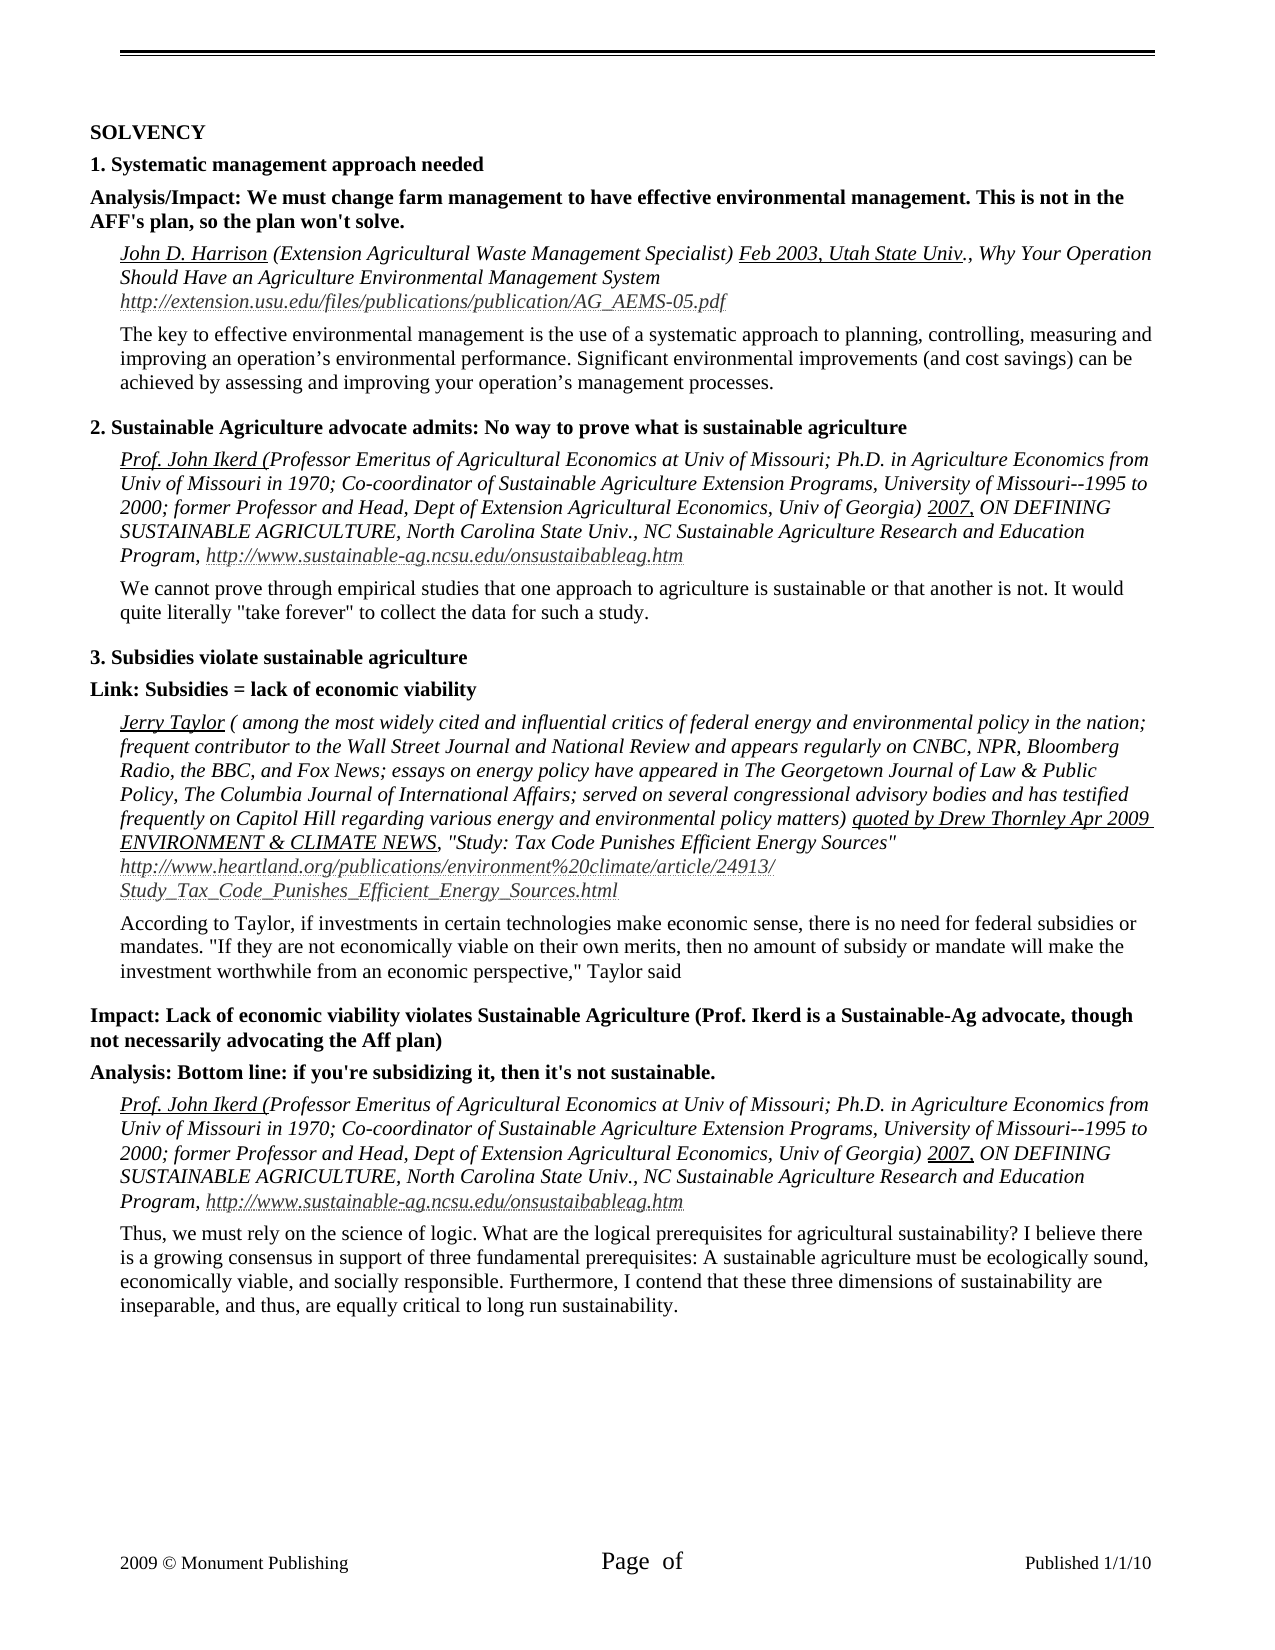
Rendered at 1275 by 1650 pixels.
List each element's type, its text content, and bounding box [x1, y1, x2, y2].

text Jerry Taylor ( among the most widely cited and influential critics of federal energy and environmental policy in the nation; frequent contributor to the Wall Street Journal and National Review and appears regularly on CNBC, NPR, Bloomberg Radio, the BBC, and Fox News; essays on energy policy have appeared in The Georgetown Journal of Law & Public Policy, The Columbia Journal of International Affairs; served on several congressional advisory bodies and has testified frequently on Capitol Hill regarding various energy and environmental policy matters) quoted by Drew Thornley Apr 2009 ENVIRONMENT & CLIMATE NEWS, "Study: Tax Code Punishes Efficient Energy Sources" http://www.heartland.org/publications/environment%20climate/article/24913/Study_Tax_Code_Punishes_Efficient_Energy_Sources.html [120, 709, 1155, 902]
text Analysis: Bottom line: if you're subsidizing it, then it's not sustainable. [90, 1060, 1155, 1084]
text 3. Subsidies violate sustainable agriculture [90, 645, 1155, 669]
text Prof. John Ikerd (Professor Emeritus of Agricultural Economics at Univ of Missouri; Ph.D. in Agriculture Economics from Univ of Missouri in 1970; Co-coordinator of Sustainable Agriculture Extension Programs, University of Missouri--1995 to 2000; former Professor and Head, Dept of Extension Agricultural Economics, Univ of Georgia) 2007, ON DEFINING SUSTAINABLE AGRICULTURE, North Carolina State Univ., NC Sustainable Agriculture Research and Education Program, http://www.sustainable-ag.ncsu.edu/onsustaibableag.htm [120, 447, 1155, 567]
text Thus, we must rely on the science of logic. What are the logical prerequisites for agricultural sustainability? I believe there is a growing consensus in support of three fundamental prerequisites: A sustainable agriculture must be ecologically sound, economically viable, and socially responsible. Furthermore, I contend that these three dimensions of sustainability are inseparable, and thus, are equally critical to long run sustainability. [120, 1221, 1155, 1317]
text John D. Harrison (Extension Agricultural Waste Management Specialist) Feb 2003, Utah State Univ., Why Your Operation Should Have an Agriculture Environmental Management System http://extension.usu.edu/files/publications/publication/AG_AEMS-05.pdf [120, 241, 1155, 313]
text SOLVENCY [90, 120, 1155, 144]
text According to Taylor, if investments in certain technologies make economic sense, there is no need for federal subsidies or mandates. "If they are not economically viable on their own merits, then no amount of subsidy or mandate will make the investment worthwhile from an economic perspective," Taylor said [120, 910, 1155, 983]
text 2. Sustainable Agriculture advocate admits: No way to prove what is sustainable agriculture [90, 415, 1155, 439]
text Analysis/Impact: We must change farm management to have effective environmental management. This is not in the AFF's plan, so the plan won't solve. [90, 185, 1155, 233]
text We cannot prove through empirical studies that one approach to agriculture is sustainable or that another is not. It would quite literally "take forever" to collect the data for such a study. [120, 576, 1155, 624]
text The key to effective environmental management is the use of a systematic approach to planning, controlling, measuring and improving an operation’s environmental performance. Significant environmental improvements (and cost savings) can be achieved by assessing and improving your operation’s management processes. [120, 322, 1155, 394]
text 1. Systematic management approach needed [90, 152, 1155, 176]
text Link: Subsidies = lack of economic viability [90, 677, 1155, 701]
text Prof. John Ikerd (Professor Emeritus of Agricultural Economics at Univ of Missouri; Ph.D. in Agriculture Economics from Univ of Missouri in 1970; Co-coordinator of Sustainable Agriculture Extension Programs, University of Missouri--1995 to 2000; former Professor and Head, Dept of Extension Agricultural Economics, Univ of Georgia) 2007, ON DEFINING SUSTAINABLE AGRICULTURE, North Carolina State Univ., NC Sustainable Agriculture Research and Education Program, http://www.sustainable-ag.ncsu.edu/onsustaibableag.htm [120, 1092, 1155, 1213]
text Impact: Lack of economic viability violates Sustainable Agriculture (Prof. Ikerd is a Sustainable-Ag advocate, though not necessarily advocating the Aff plan) [90, 1003, 1155, 1052]
